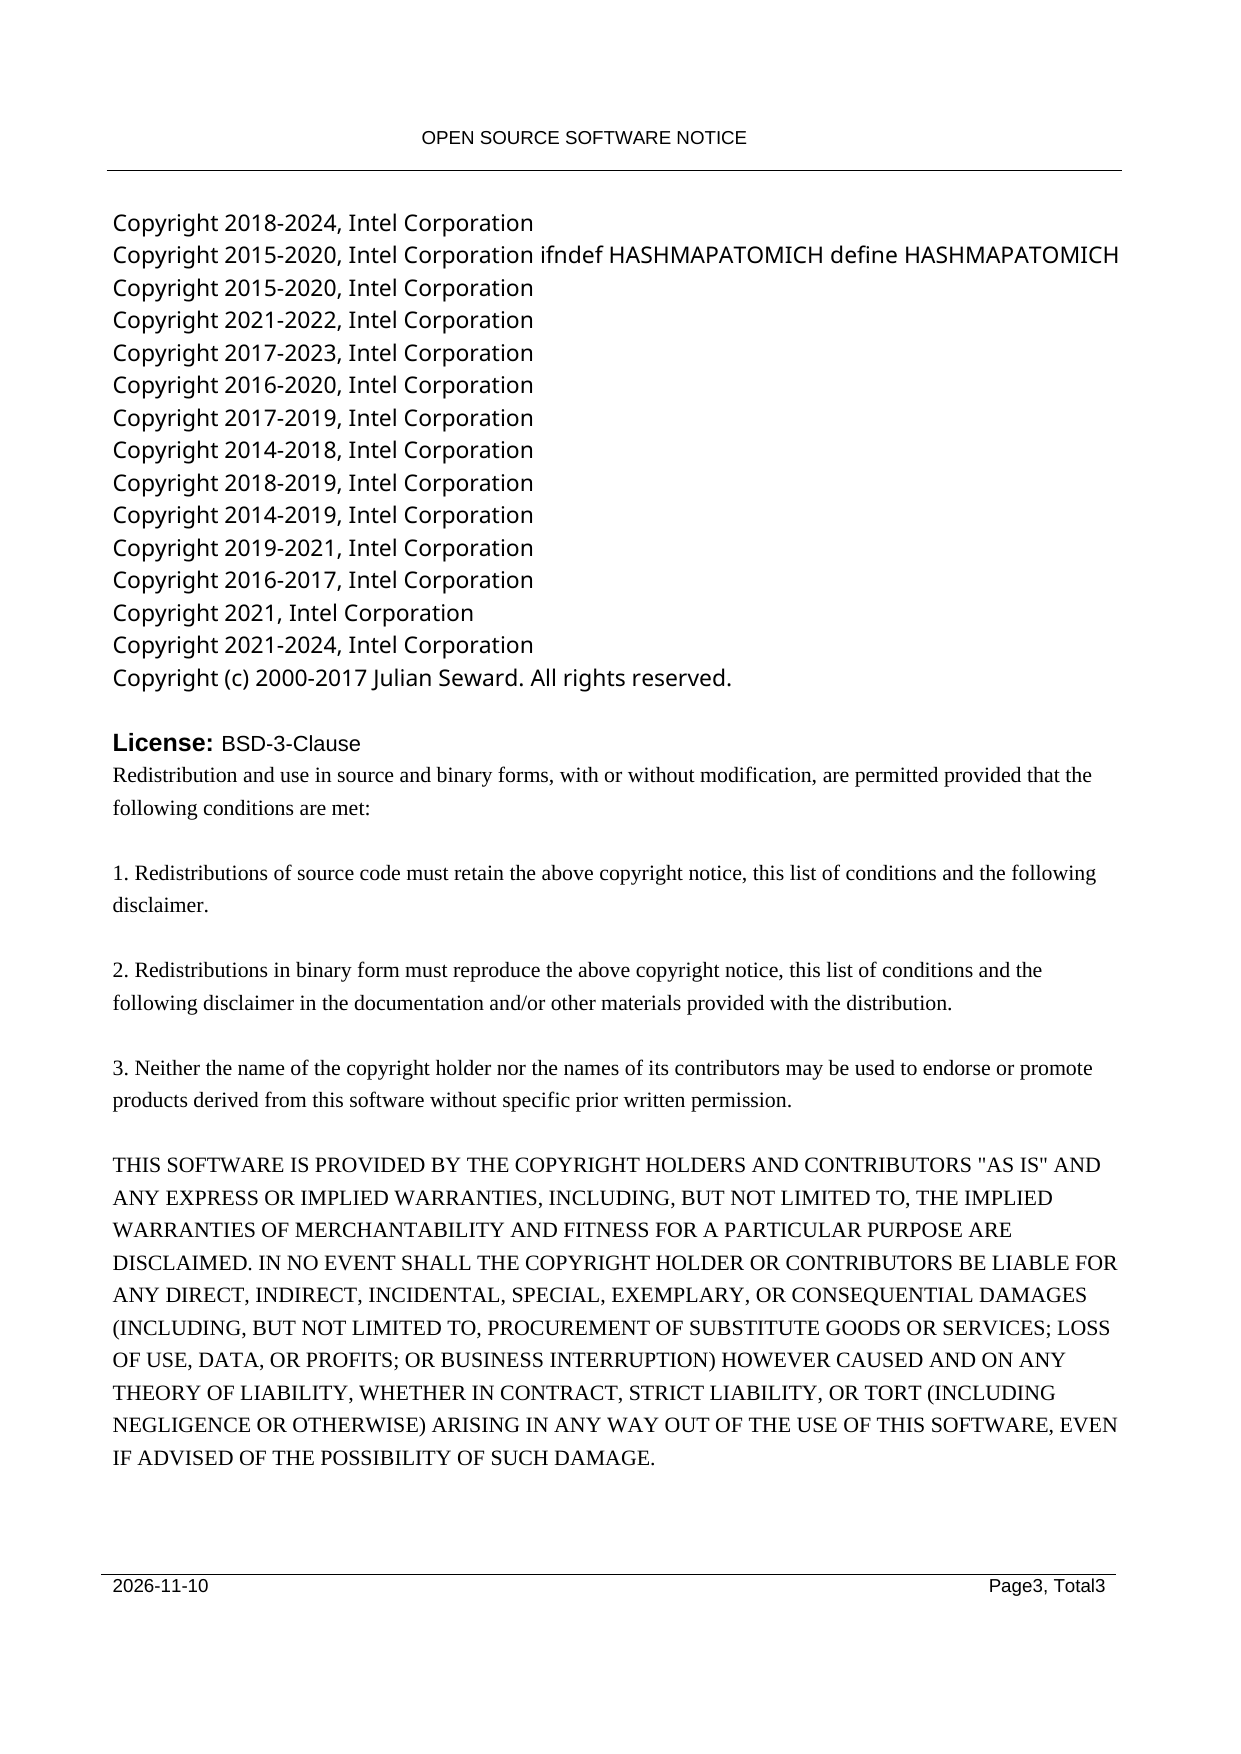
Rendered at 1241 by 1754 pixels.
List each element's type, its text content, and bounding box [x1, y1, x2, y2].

text Redistribution and use in source and binary forms, with or without modification, are permitted provided that the following conditions are met: 1. Redistributions of source code must retain the above copyright notice, this list of conditions and the following disclaimer. 2. Redistributions in binary form must reproduce the above copyright notice, this list of conditions and the following disclaimer in the documentation and/or other materials provided with the distribution. 3. Neither the name of the copyright holder nor the names of its contributors may be used to endorse or promote products derived from this software without specific prior written permission. THIS SOFTWARE IS PROVIDED BY THE COPYRIGHT HOLDERS AND CONTRIBUTORS "AS IS" AND ANY EXPRESS OR IMPLIED WARRANTIES, INCLUDING, BUT NOT LIMITED TO, THE IMPLIED WARRANTIES OF MERCHANTABILITY AND FITNESS FOR A PARTICULAR PURPOSE ARE DISCLAIMED. IN NO EVENT SHALL THE COPYRIGHT HOLDER OR CONTRIBUTORS BE LIABLE FOR ANY DIRECT, INDIRECT, INCIDENTAL, SPECIAL, EXEMPLARY, OR CONSEQUENTIAL DAMAGES (INCLUDING, BUT NOT LIMITED TO, PROCUREMENT OF SUBSTITUTE GOODS OR SERVICES; LOSS OF USE, DATA, OR PROFITS; OR BUSINESS INTERRUPTION) HOWEVER CAUSED AND ON ANY THEORY OF LIABILITY, WHETHER IN CONTRACT, STRICT LIABILITY, OR TORT (INCLUDING NEGLIGENCE OR OTHERWISE) ARISING IN ANY WAY OUT OF THE USE OF THIS SOFTWARE, EVEN IF ADVISED OF THE POSSIBILITY OF SUCH DAMAGE. [112, 759, 1128, 1474]
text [112, 206, 1128, 726]
text License: BSD-3-Clause [112, 726, 1128, 759]
